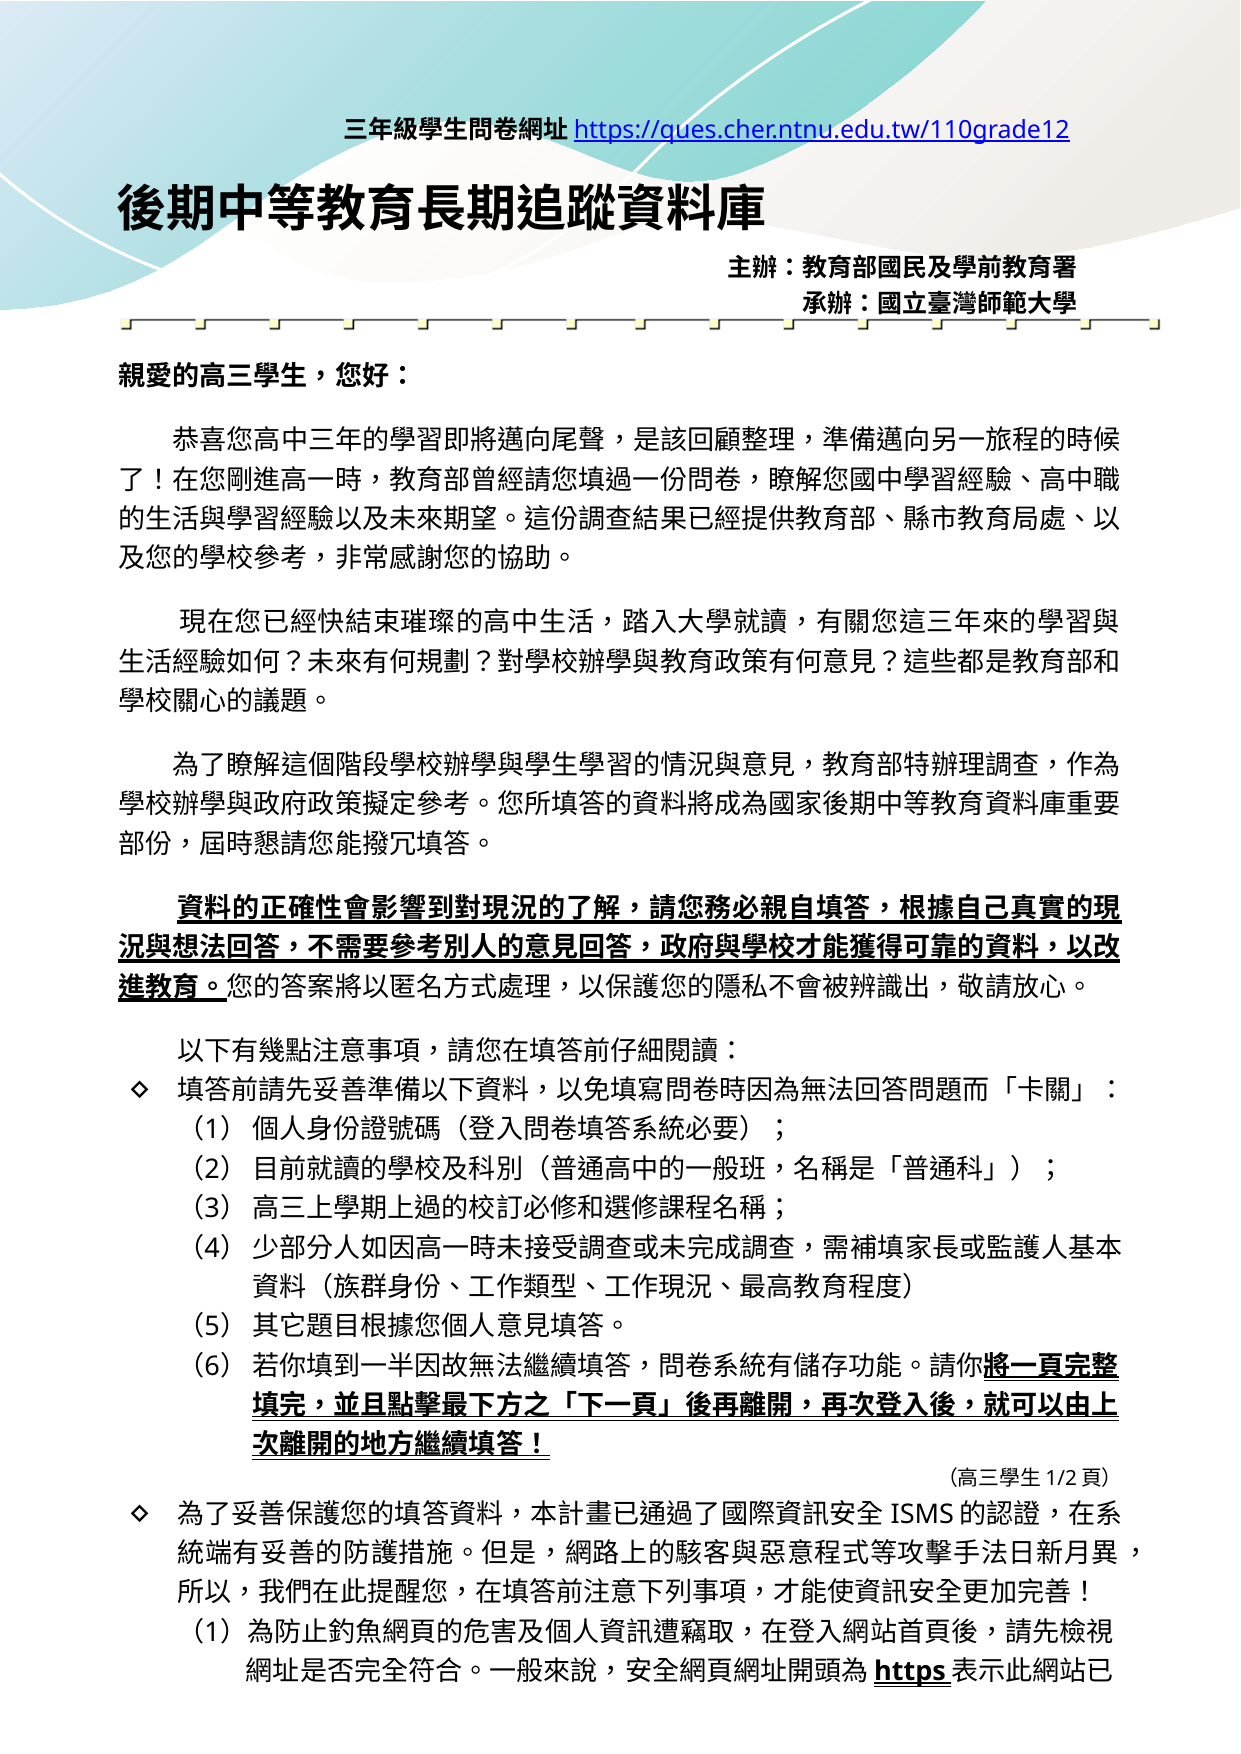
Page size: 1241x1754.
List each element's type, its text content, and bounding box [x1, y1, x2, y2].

list 為了妥善保護您的填答資料，本計畫已通過了國際資訊安全ISMS的認證，在系統端有妥善的防護措施。但是，網路上的駭客與惡意程式等攻擊手法日新月異，所以，我們在此提醒您，在填答前注意下列事項，才能使資訊安全更加完善！ [127, 1492, 1122, 1610]
list 目前就讀的學校及科別（普通高中的一般班，名稱是「普通科」）； [177, 1147, 1122, 1186]
text 恭喜您高中三年的學習即將邁向尾聲，是該回顧整理，準備邁向另一旅程的時候了！在您剛進高一時，教育部曾經請您填過一份問卷，瞭解您國中學習經驗、高中職的生活與學習經驗以及未來期望。這份調查結果已經提供教育部、縣市教育局處、以及您的學校參考，非常感謝您的協助。 [118, 418, 1122, 575]
list 個人身份證號碼（登入問卷填答系統必要）； [177, 1107, 1122, 1147]
list 若你填到一半因故無法繼續填答，問卷系統有儲存功能。請你將一頁完整填完，並且點擊最下方之「下一頁」後再離開，再次登入後，就可以由上次離開的地方繼續填答！ [177, 1343, 1122, 1461]
text 資料的正確性會影響到對現況的了解，請您務必親自填答，根據自己真實的現況與想法回答，不需要參考別人的意見回答，政府與學校才能獲得可靠的資料，以改進教育。您的答案將以匿名方式處理，以保護您的隱私不會被辨識出，敬請放心。 [118, 886, 1122, 1004]
list 其它題目根據您個人意見填答。 [177, 1304, 1122, 1343]
text 為了瞭解這個階段學校辦學與學生學習的情況與意見，教育部特辦理調查，作為學校辦學與政府政策擬定參考。您所填答的資料將成為國家後期中等教育資料庫重要部份，屆時懇請您能撥冗填答。 [118, 743, 1122, 861]
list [177, 1610, 1122, 1688]
text 現在您已經快結束璀璨的高中生活，踏入大學就讀，有關您這三年來的學習與生活經驗如何？未來有何規劃？對學校辦學與教育政策有何意見？這些都是教育部和學校關心的議題。 [118, 600, 1122, 718]
text 以下有幾點注意事項，請您在填答前仔細閱讀： [118, 1029, 1122, 1068]
list 少部分人如因高一時未接受調查或未完成調查，需補填家長或監護人基本資料（族群身份、工作類型、工作現況、最高教育程度） [177, 1226, 1122, 1304]
list 高三上學期上過的校訂必修和選修課程名稱； [177, 1186, 1122, 1226]
list 填答前請先妥善準備以下資料，以免填寫問卷時因為無法回答問題而「卡關」： [127, 1068, 1122, 1107]
text 親愛的高三學生，您好： [118, 332, 1122, 393]
list （高三學生1/2頁） [177, 1461, 1122, 1492]
picture [118, 314, 1178, 332]
